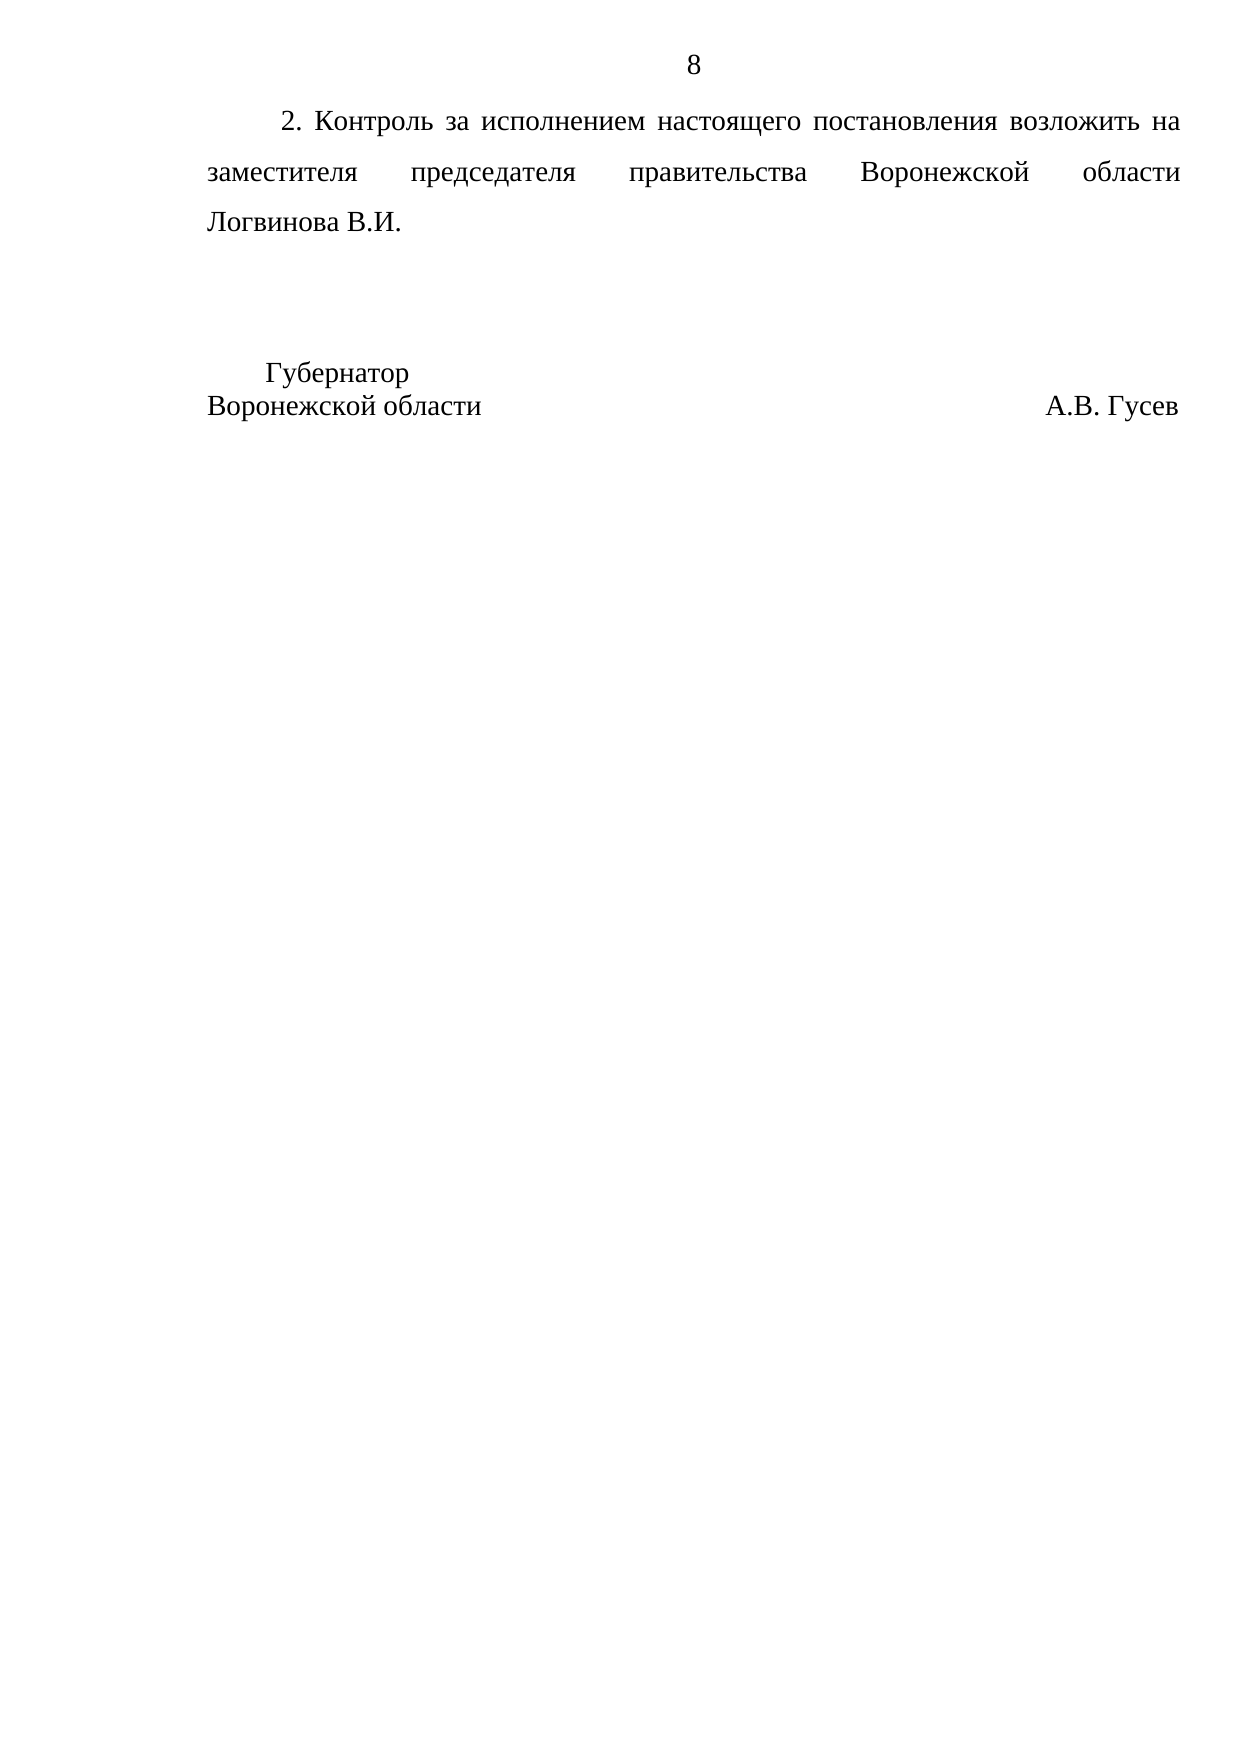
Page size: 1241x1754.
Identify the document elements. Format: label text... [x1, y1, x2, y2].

table_header А.В. Гусев [700, 254, 1203, 465]
text 2. Контроль за исполнением настоящего постановления возложить на заместителя председателя правительства Воронежской области Логвинова В.И. [207, 103, 1181, 238]
table_header Губернатор Воронежской области [196, 254, 699, 465]
